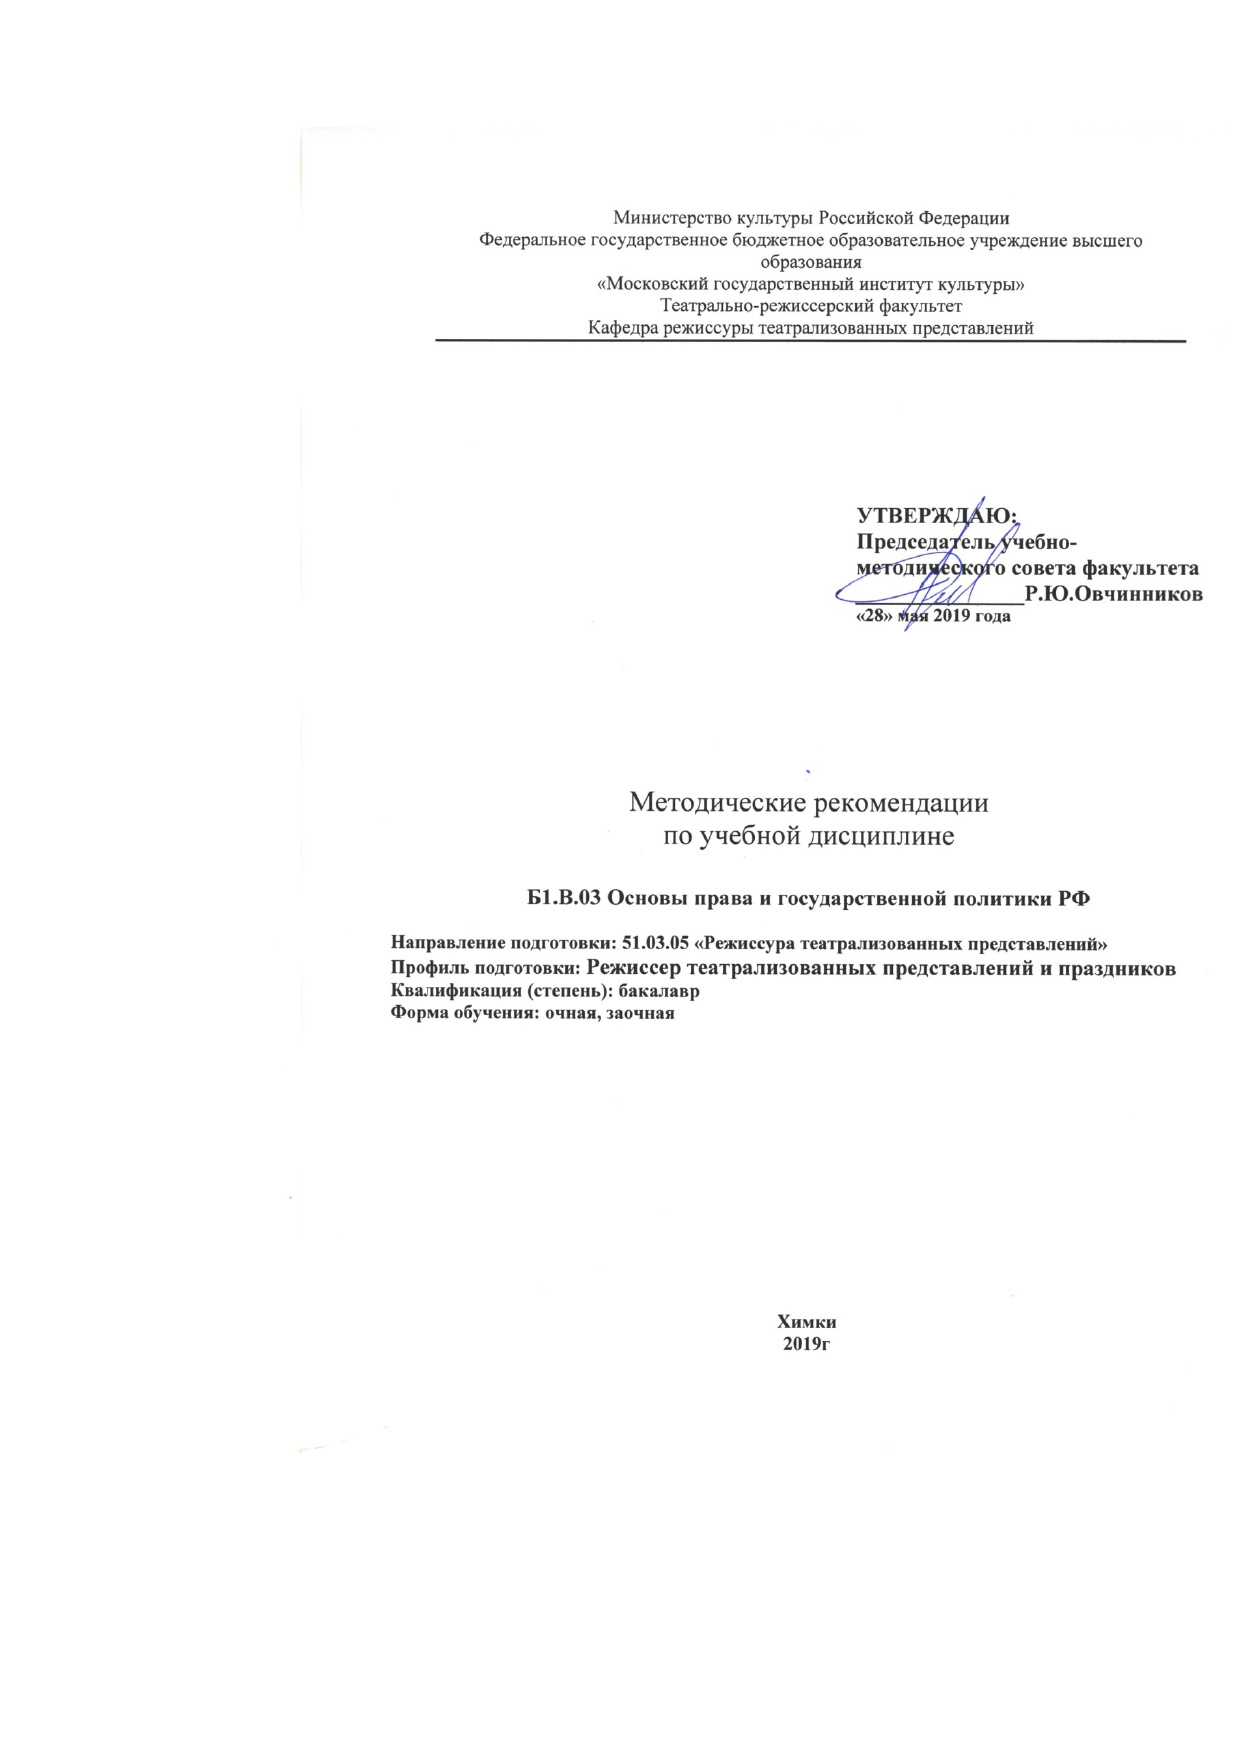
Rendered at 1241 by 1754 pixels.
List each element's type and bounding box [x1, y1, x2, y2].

picture [251, 118, 1226, 1459]
